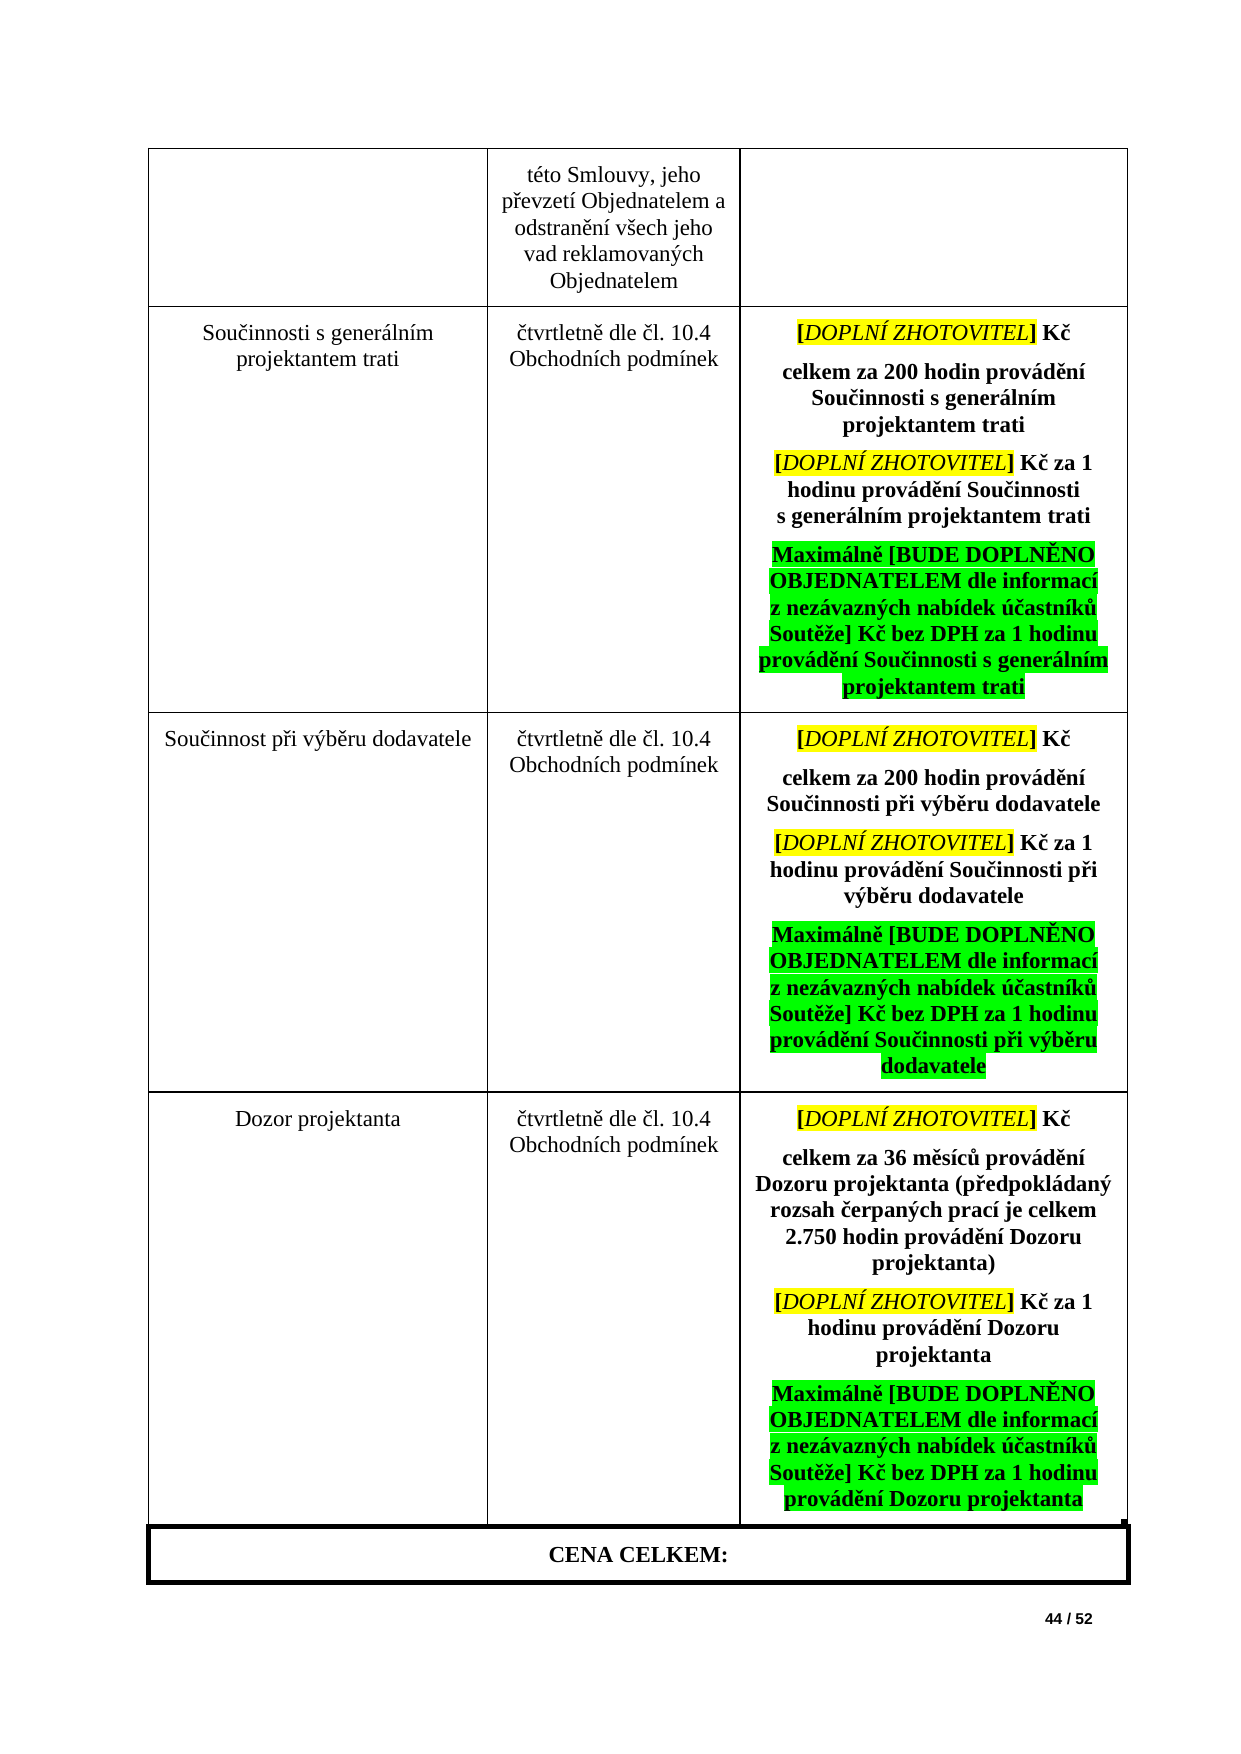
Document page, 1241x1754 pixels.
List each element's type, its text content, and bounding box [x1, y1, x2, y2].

table_cell Dozor projektanta [149, 1093, 487, 1524]
table_cell čtvrtletně dle čl. 10.4 Obchodních podmínek [488, 713, 739, 1091]
table_cell Součinnost při výběru dodavatele [149, 713, 487, 1091]
table_cell čtvrtletně dle čl. 10.4 Obchodních podmínek [488, 307, 739, 712]
table_cell čtvrtletně dle čl. 10.4 Obchodních podmínek [488, 1093, 739, 1524]
table_cell [DOPLNÍ ZHOTOVITEL] Kč celkem za 200 hodin provádění Součinnosti při výběru dodavatele [DOPLNÍ ZHOTOVITEL] Kč za 1 hodinu provádění Součinnosti při výběru dodavatele Maximálně [BUDE DOPLNĚNO OBJEDNATELEM dle informací z nezávazných nabídek účastníků Soutěže] Kč bez DPH za 1 hodinu provádění Součinnosti při výběru dodavatele [741, 713, 1127, 1091]
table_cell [741, 149, 1127, 306]
table_cell [DOPLNÍ ZHOTOVITEL] Kč celkem za 36 měsíců provádění Dozoru projektanta (předpokládaný rozsah čerpaných prací je celkem 2.750 hodin provádění Dozoru projektanta) [DOPLNÍ ZHOTOVITEL] Kč za 1 hodinu provádění Dozoru projektanta Maximálně [BUDE DOPLNĚNO OBJEDNATELEM dle informací z nezávazných nabídek účastníků Soutěže] Kč bez DPH za 1 hodinu provádění Dozoru projektanta [741, 1093, 1127, 1524]
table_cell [488, 149, 739, 306]
table_cell Součinnosti s generálním projektantem trati [149, 307, 487, 712]
table_cell [DOPLNÍ ZHOTOVITEL] Kč celkem za 200 hodin provádění Součinnosti s generálním projektantem trati [DOPLNÍ ZHOTOVITEL] Kč za 1 hodinu provádění Součinnosti s generálním projektantem trati Maximálně [BUDE DOPLNĚNO OBJEDNATELEM dle informací z nezávazných nabídek účastníků Soutěže] Kč bez DPH za 1 hodinu provádění Součinnosti s generálním projektantem trati [741, 307, 1127, 712]
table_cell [151, 1529, 1126, 1580]
